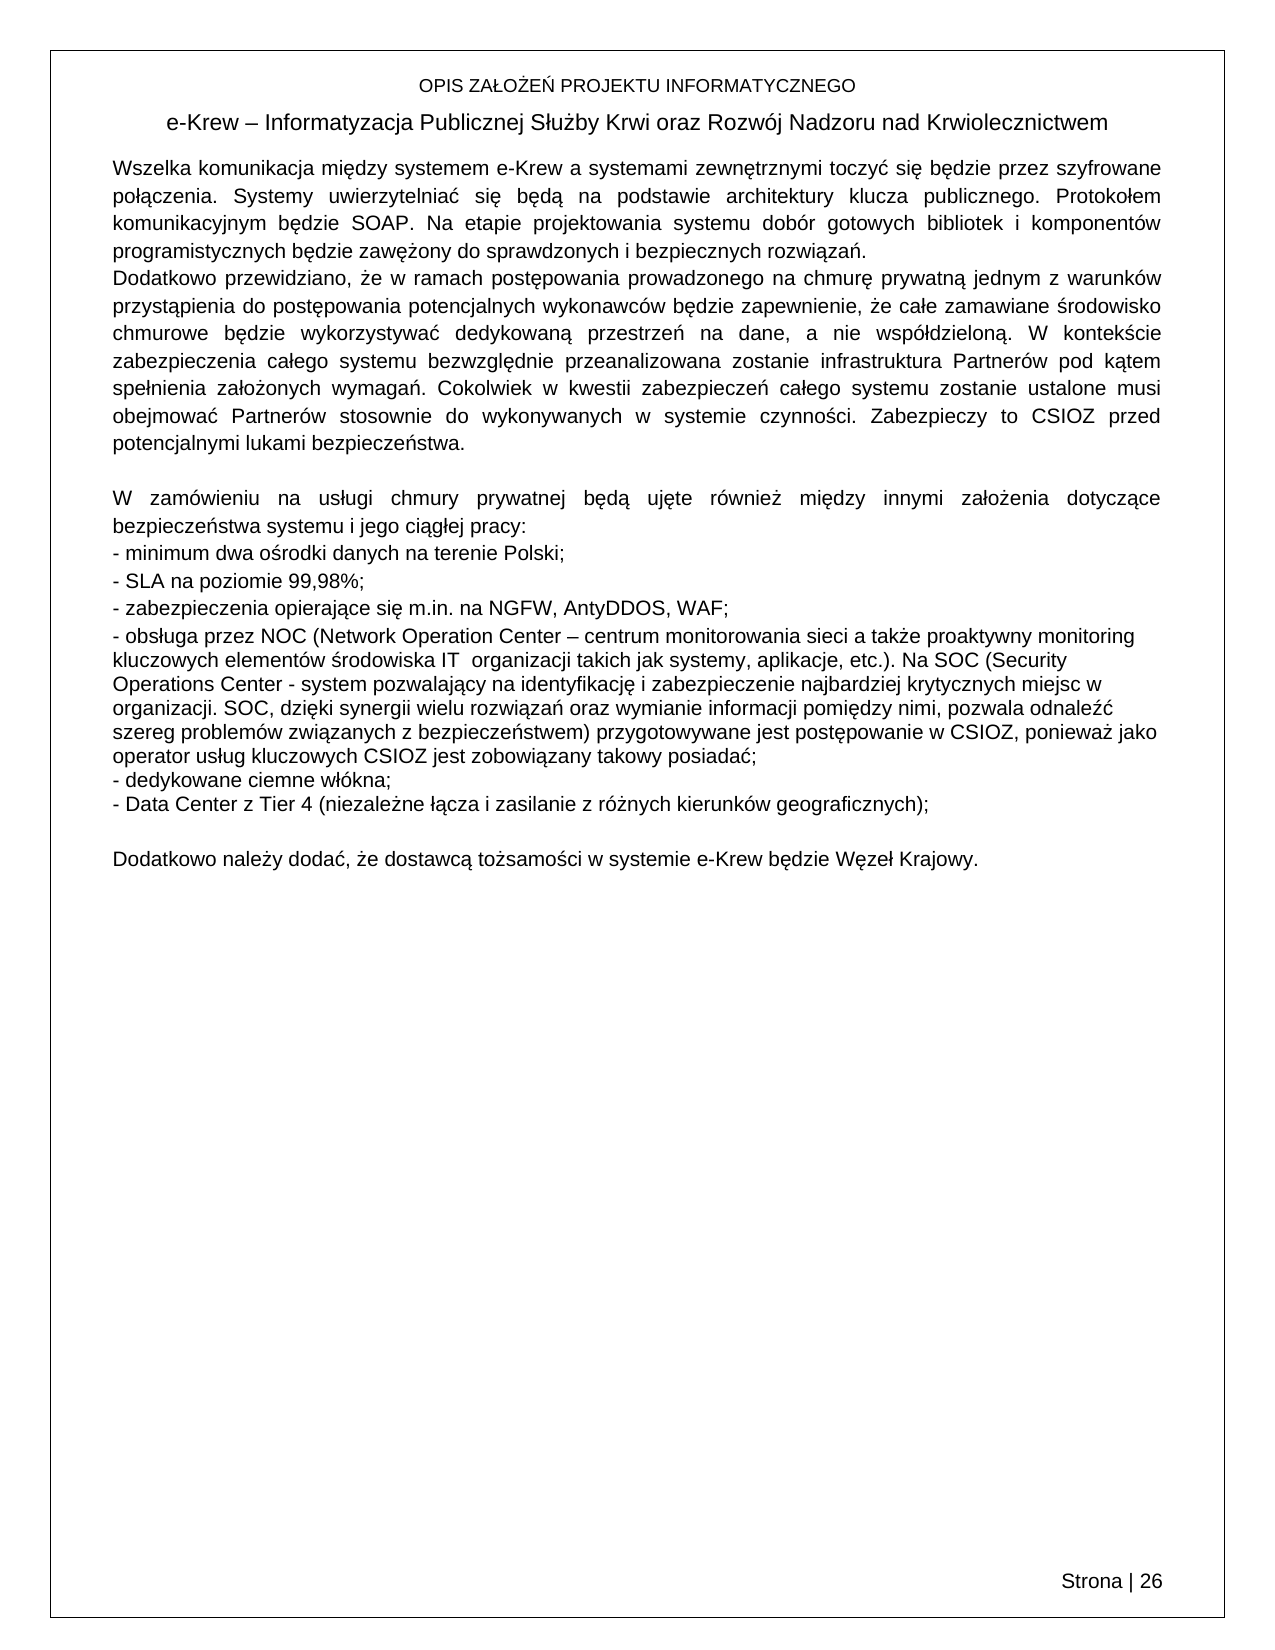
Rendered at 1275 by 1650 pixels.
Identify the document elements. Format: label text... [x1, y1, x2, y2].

text Wszelka komunikacja między systemem e-Krew a systemami zewnętrznymi toczyć się będzie przez szyfrowane połączenia. Systemy uwierzytelniać się będą na podstawie architektury klucza publicznego. Protokołem komunikacyjnym będzie SOAP. Na etapie projektowania systemu dobór gotowych bibliotek i komponentów programistycznych będzie zawężony do sprawdzonych i bezpiecznych rozwiązań. [112, 156, 1162, 263]
text - SLA na poziomie 99,98%; [112, 569, 1162, 593]
text - zabezpieczenia opierające się m.in. na NGFW, AntyDDOS, WAF; [112, 596, 1162, 620]
text Dodatkowo przewidziano, że w ramach postępowania prowadzonego na chmurę prywatną jednym z warunków przystąpienia do postępowania potencjalnych wykonawców będzie zapewnienie, że całe zamawiane środowisko chmurowe będzie wykorzystywać dedykowaną przestrzeń na dane, a nie współdzieloną. W kontekście zabezpieczenia całego systemu bezwzględnie przeanalizowana zostanie infrastruktura Partnerów pod kątem spełnienia założonych wymagań. Cokolwiek w kwestii zabezpieczeń całego systemu zostanie ustalone musi obejmować Partnerów stosownie do wykonywanych w systemie czynności. Zabezpieczy to CSIOZ przed potencjalnymi lukami bezpieczeństwa. [112, 266, 1162, 455]
text Dodatkowo należy dodać, że dostawcą tożsamości w systemie e-Krew będzie Węzeł Krajowy. [112, 846, 1162, 870]
text - minimum dwa ośrodki danych na terenie Polski; [112, 541, 1162, 565]
text - obsługa przez NOC (Network Operation Center – centrum monitorowania sieci a także proaktywny monitoring kluczowych elementów środowiska IT organizacji takich jak systemy, aplikacje, etc.). Na SOC (Security Operations Center - system pozwalający na identyfikację i zabezpieczenie najbardziej krytycznych miejsc w organizacji. SOC, dzięki synergii wielu rozwiązań oraz wymianie informacji pomiędzy nimi, pozwala odnaleźć szereg problemów związanych z bezpieczeństwem) przygotowywane jest postępowanie w CSIOZ, ponieważ jako operator usług kluczowych CSIOZ jest zobowiązany takowy posiadać; [112, 624, 1162, 767]
text - Data Center z Tier 4 (niezależne łącza i zasilanie z różnych kierunków geograficznych); [112, 791, 1162, 815]
text - dedykowane ciemne włókna; [112, 767, 1162, 791]
text W zamówieniu na usługi chmury prywatnej będą ujęte również między innymi założenia dotyczące bezpieczeństwa systemu i jego ciągłej pracy: [112, 486, 1162, 538]
